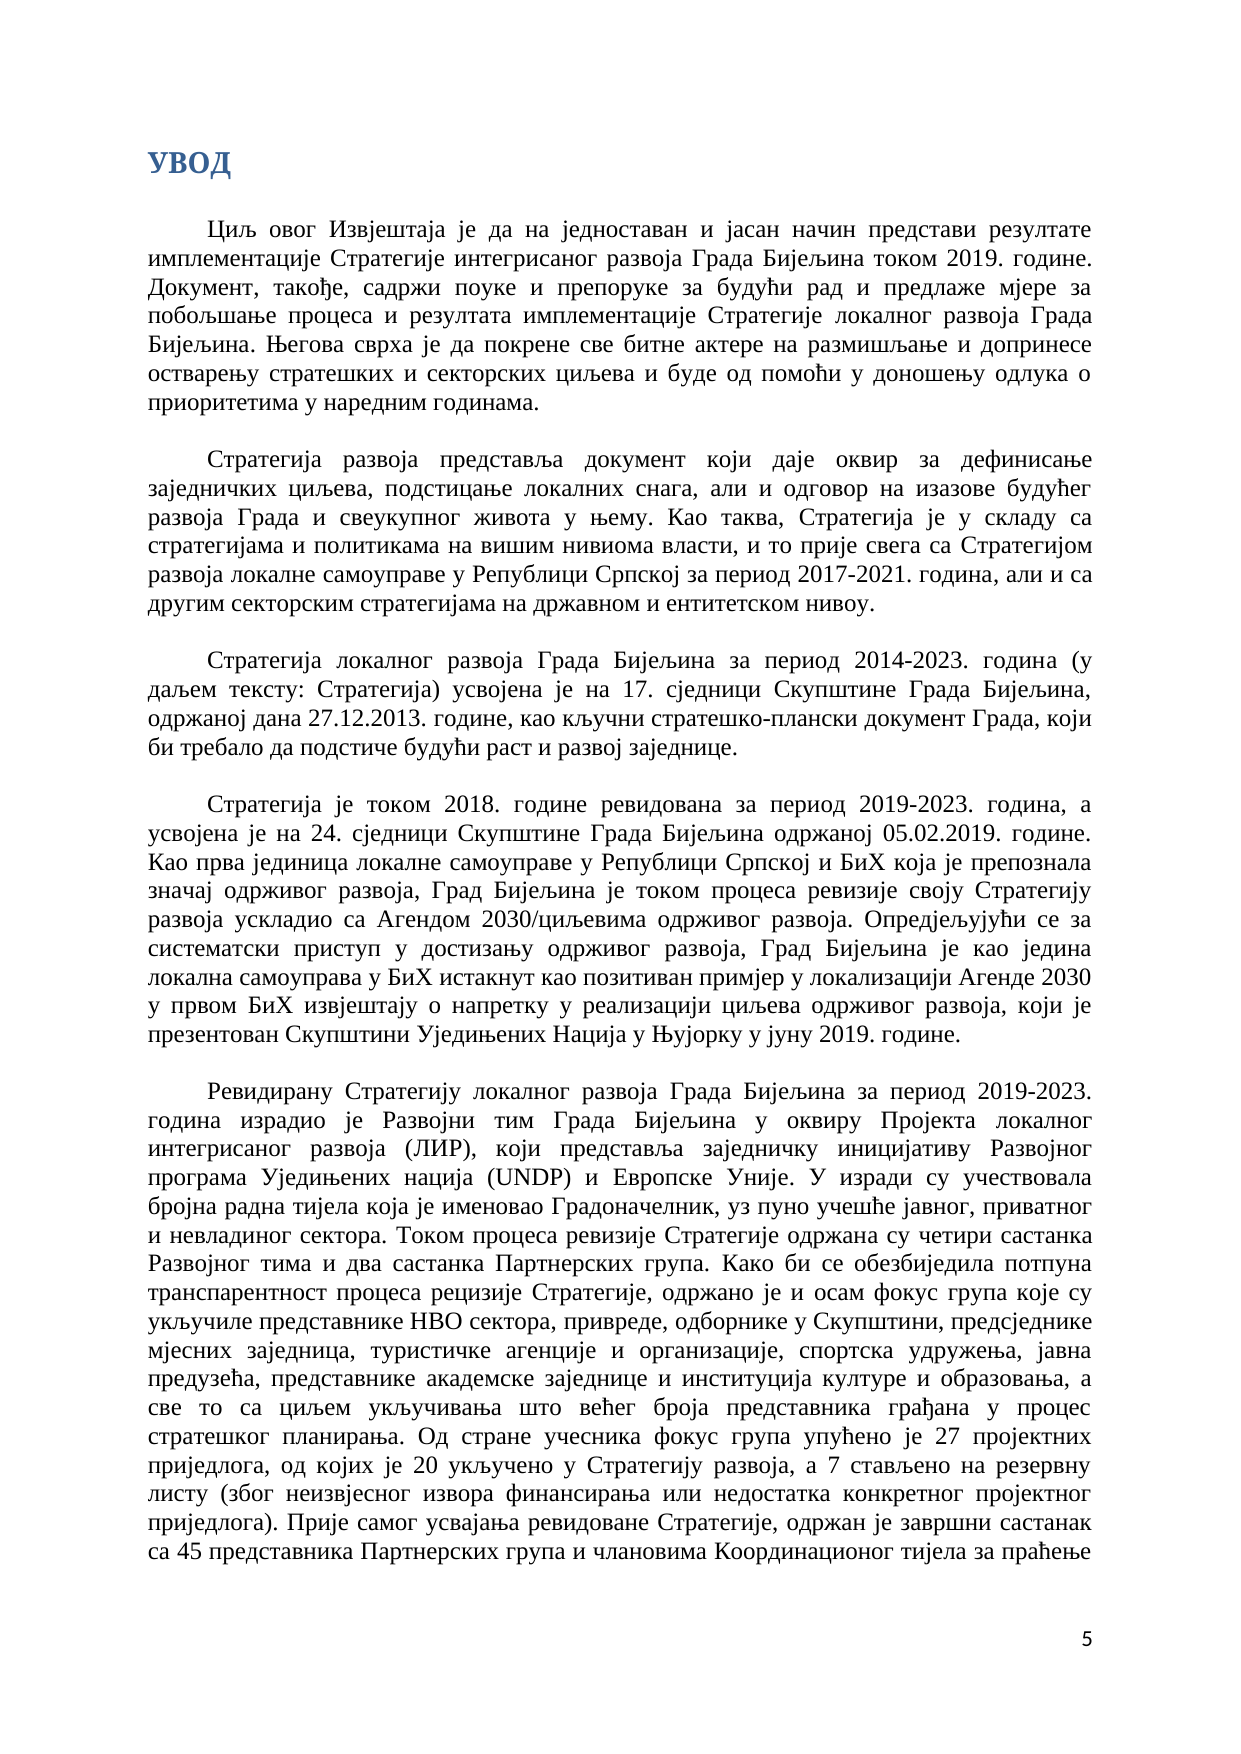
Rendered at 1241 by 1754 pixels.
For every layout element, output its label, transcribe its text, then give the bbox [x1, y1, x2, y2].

text Стратегија локалног развоја Града Бијељина за период 2014-2023. година (у даљем тексту: Стратегија) усвојена је на 17. сједници Скупштине Града Бијељина, одржаној дана 27.12.2013. године, као кључни стратешко-плански документ Града, који би требало да подстиче будући раст и развој заједнице. [148, 646, 1092, 761]
text Циљ овог Извјештаја је да на једноставан и јасан начин представи резултате имплементације Стратегије интегрисаног развоја Града Бијељина током 2019. године. Документ, такође, садржи поуке и препоруке за будући рад и предлаже мјере за побољшање процеса и резултата имплементације Стратегије локалног развоја Града Бијељина. Његова сврха је да покрене све битне актере на размишљање и допринесе остварењу стратешких и секторских циљева и буде од помоћи у доношењу одлука о приоритетима у наредним годинама. [148, 214, 1092, 416]
subtitle УВОД [148, 148, 1092, 181]
text Стратегија је током 2018. године ревидована за период 2019-2023. година, а усвојена је на 24. сједници Скупштине Града Бијељина одржаној 05.02.2019. године. Као прва јединица локалне самоуправе у Републици Српској и БиХ која је препознала значај одрживог развоја, Град Бијељина је током процеса ревизије своју Стратегију развоја ускладио са Агендом 2030/циљевима одрживог развоја. Опредјељујући се за систематски приступ у достизању одрживог развоја, Град Бијељина је као једина локална самоуправа у БиХ истакнут као позитиван примјер у локализацији Агенде 2030 у првом БиХ извјештају о напретку у реализацији циљева одрживог развоја, који је презентован Скупштини Уједињених Нација у Њујорку у јуну 2019. године. [148, 789, 1092, 1048]
text Стратегија развоја представља документ који даје оквир за дефинисање заједничких циљева, подстицање локалних снага, али и одговор на изазове будућег развоја Града и свеукупног живота у њему. Као таква, Стратегија је у складу са стратегијама и политикама на вишим нивиома власти, и то прије свега са Стратегијом развоја локалне самоуправе у Републици Српској за период 2017-2021. година, али и са другим секторским стратегијама на државном и ентитетском нивоу. [148, 444, 1092, 617]
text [148, 1076, 1092, 1565]
